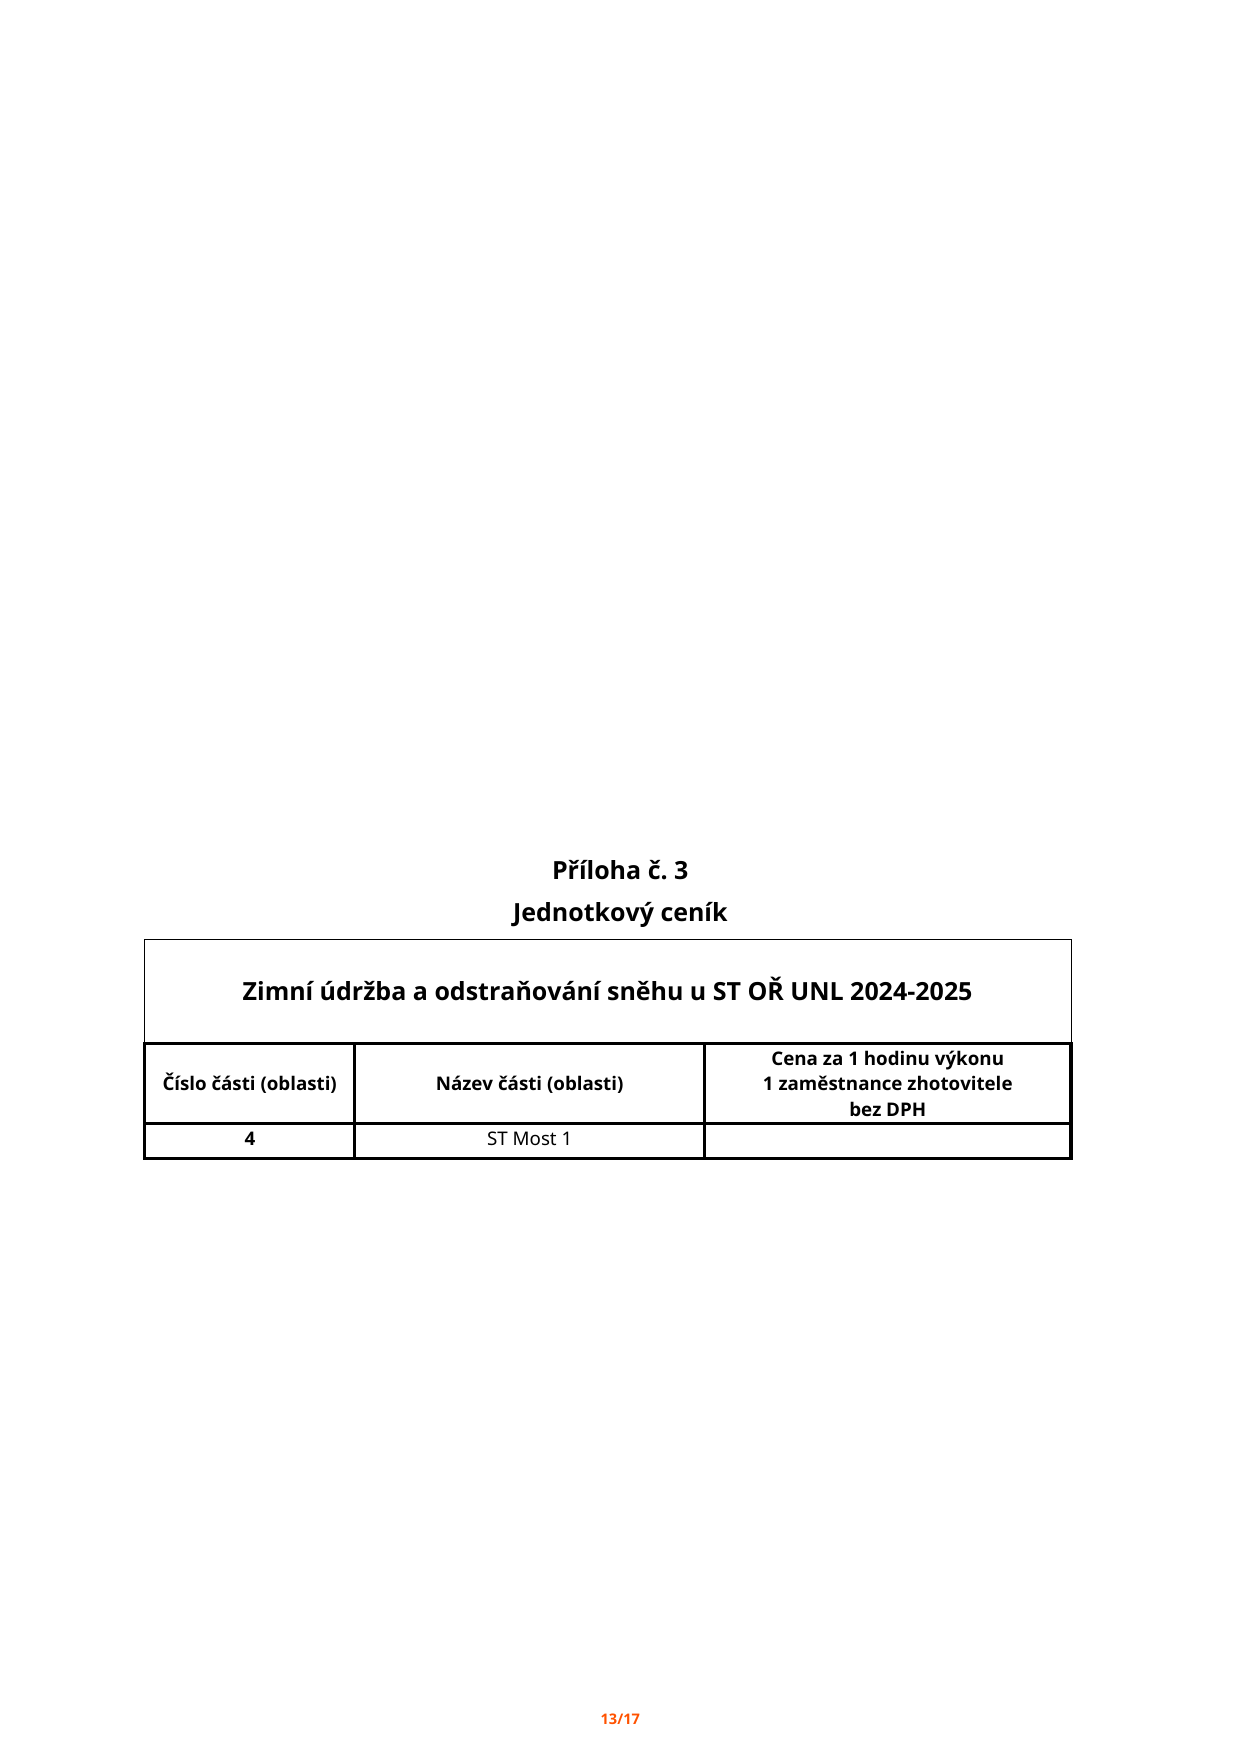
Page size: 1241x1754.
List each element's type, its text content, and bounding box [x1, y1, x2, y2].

table_cell Číslo části (oblasti) [146, 1045, 353, 1122]
table_cell [706, 1125, 1069, 1157]
text Příloha č. 3 [148, 856, 1093, 885]
table_cell Cena za 1 hodinu výkonu 1 zaměstnance zhotovitele bez DPH [706, 1045, 1069, 1122]
table_cell ST Most 1 [356, 1125, 703, 1157]
table_cell Název části (oblasti) [356, 1045, 703, 1122]
table_header Zimní údržba a odstraňování sněhu u ST OŘ UNL 2024-2025 [145, 940, 1071, 1042]
text Jednotkový ceník [148, 898, 1093, 927]
table_cell 4 [146, 1125, 353, 1157]
